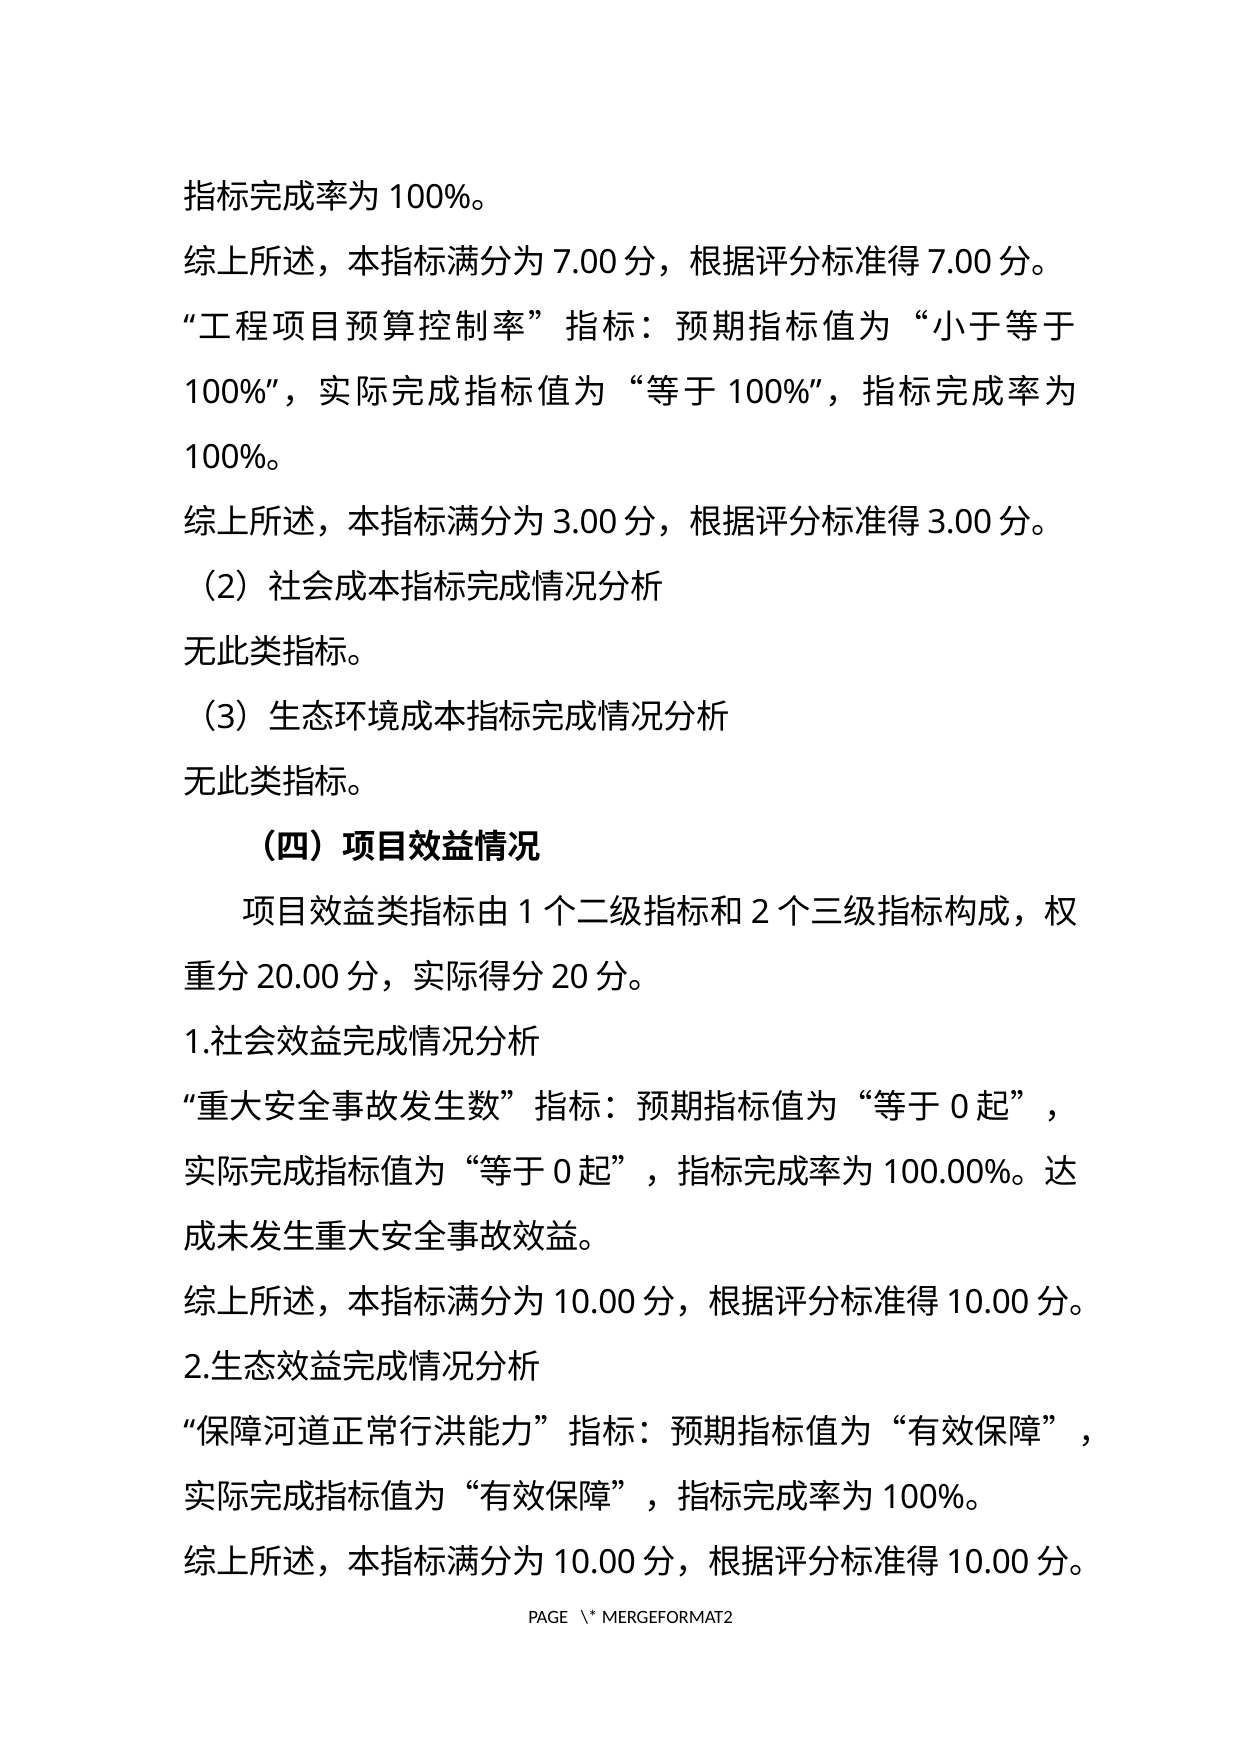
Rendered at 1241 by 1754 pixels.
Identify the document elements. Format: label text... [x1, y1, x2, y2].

text （四）项目效益情况 [183, 812, 1078, 877]
text 项目效益类指标由1个二级指标和2个三级指标构成，权重分20.00分，实际得分20分。 1.社会效益完成情况分析 “重大安全事故发生数”指标：预期指标值为“等于0起”，实际完成指标值为“等于0起”，指标完成率为100.00%。达成未发生重大安全事故效益。 综上所述，本指标满分为10.00分，根据评分标准得10.00分。 2.生态效益完成情况分析 “保障河道正常行洪能力”指标：预期指标值为“有效保障”，实际完成指标值为“有效保障”，指标完成率为100%。 综上所述，本指标满分为10.00分，根据评分标准得10.00分。 [183, 877, 1078, 1592]
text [183, 162, 1078, 812]
